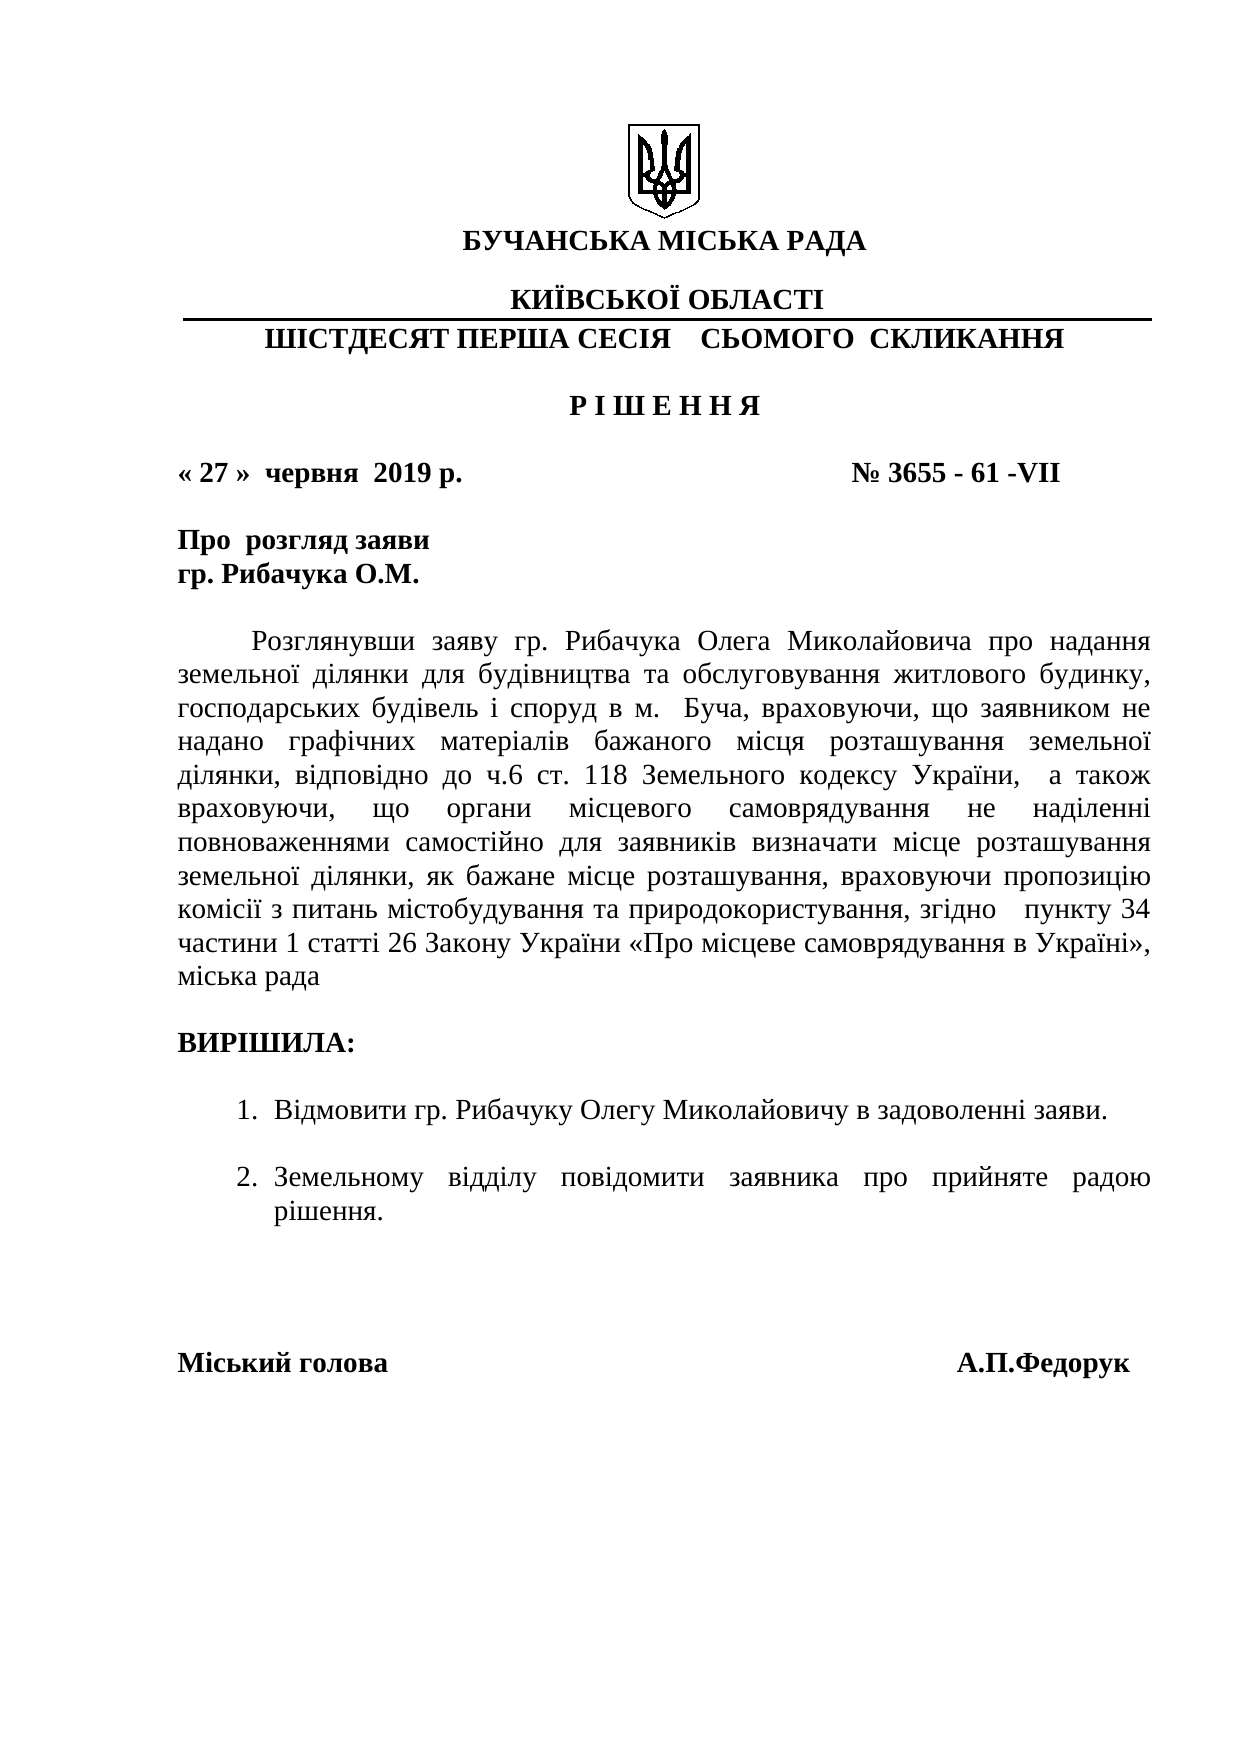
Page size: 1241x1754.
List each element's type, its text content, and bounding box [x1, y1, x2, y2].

text Міський голова А.П.Федорук [177, 1345, 1152, 1379]
text БУЧАНСЬКА МІСЬКА РАДА [177, 223, 1152, 256]
list Відмовити гр. Рибачуку Олегу Миколайовичу в задоволенні заяви. [236, 1092, 1152, 1126]
text ШІСТДЕСЯТ ПЕРША СЕСІЯ СЬОМОГО СКЛИКАННЯ [177, 321, 1152, 354]
text гр. Рибачука О.М. [177, 556, 1152, 589]
text Про розгляд заяви [177, 522, 1152, 556]
text Р І Ш Е Н Н Я [177, 388, 1152, 422]
text ВИРІШИЛА: [177, 1025, 1152, 1059]
text « 27 » червня 2019 р. № 3655 - 61 -VІІ [177, 455, 1152, 489]
list Земельному відділу повідомити заявника про прийняте радою рішення. [236, 1159, 1152, 1227]
text Розглянувши заяву гр. Рибачука Олега Миколайовича про надання земельної ділянки для будівництва та обслуговування житлового будинку, господарських будівель і споруд в м. Буча, враховуючи, що заявником не надано графічних матеріалів бажаного місця розташування земельної ділянки, відповідно до ч.6 ст. 118 Земельного кодексу України, а також враховуючи, що органи місцевого самоврядування не наділенні повноваженнями самостійно для заявників визначати місце розташування земельної ділянки, як бажане місце розташування, враховуючи пропозицію комісії з питань містобудування та природокористування, згідно пункту 34 частини 1 статті 26 Закону України «Про місцеве самоврядування в Україні», міська рада [177, 623, 1152, 992]
text КИЇВСЬКОЇ ОБЛАСТІ [183, 282, 1152, 318]
